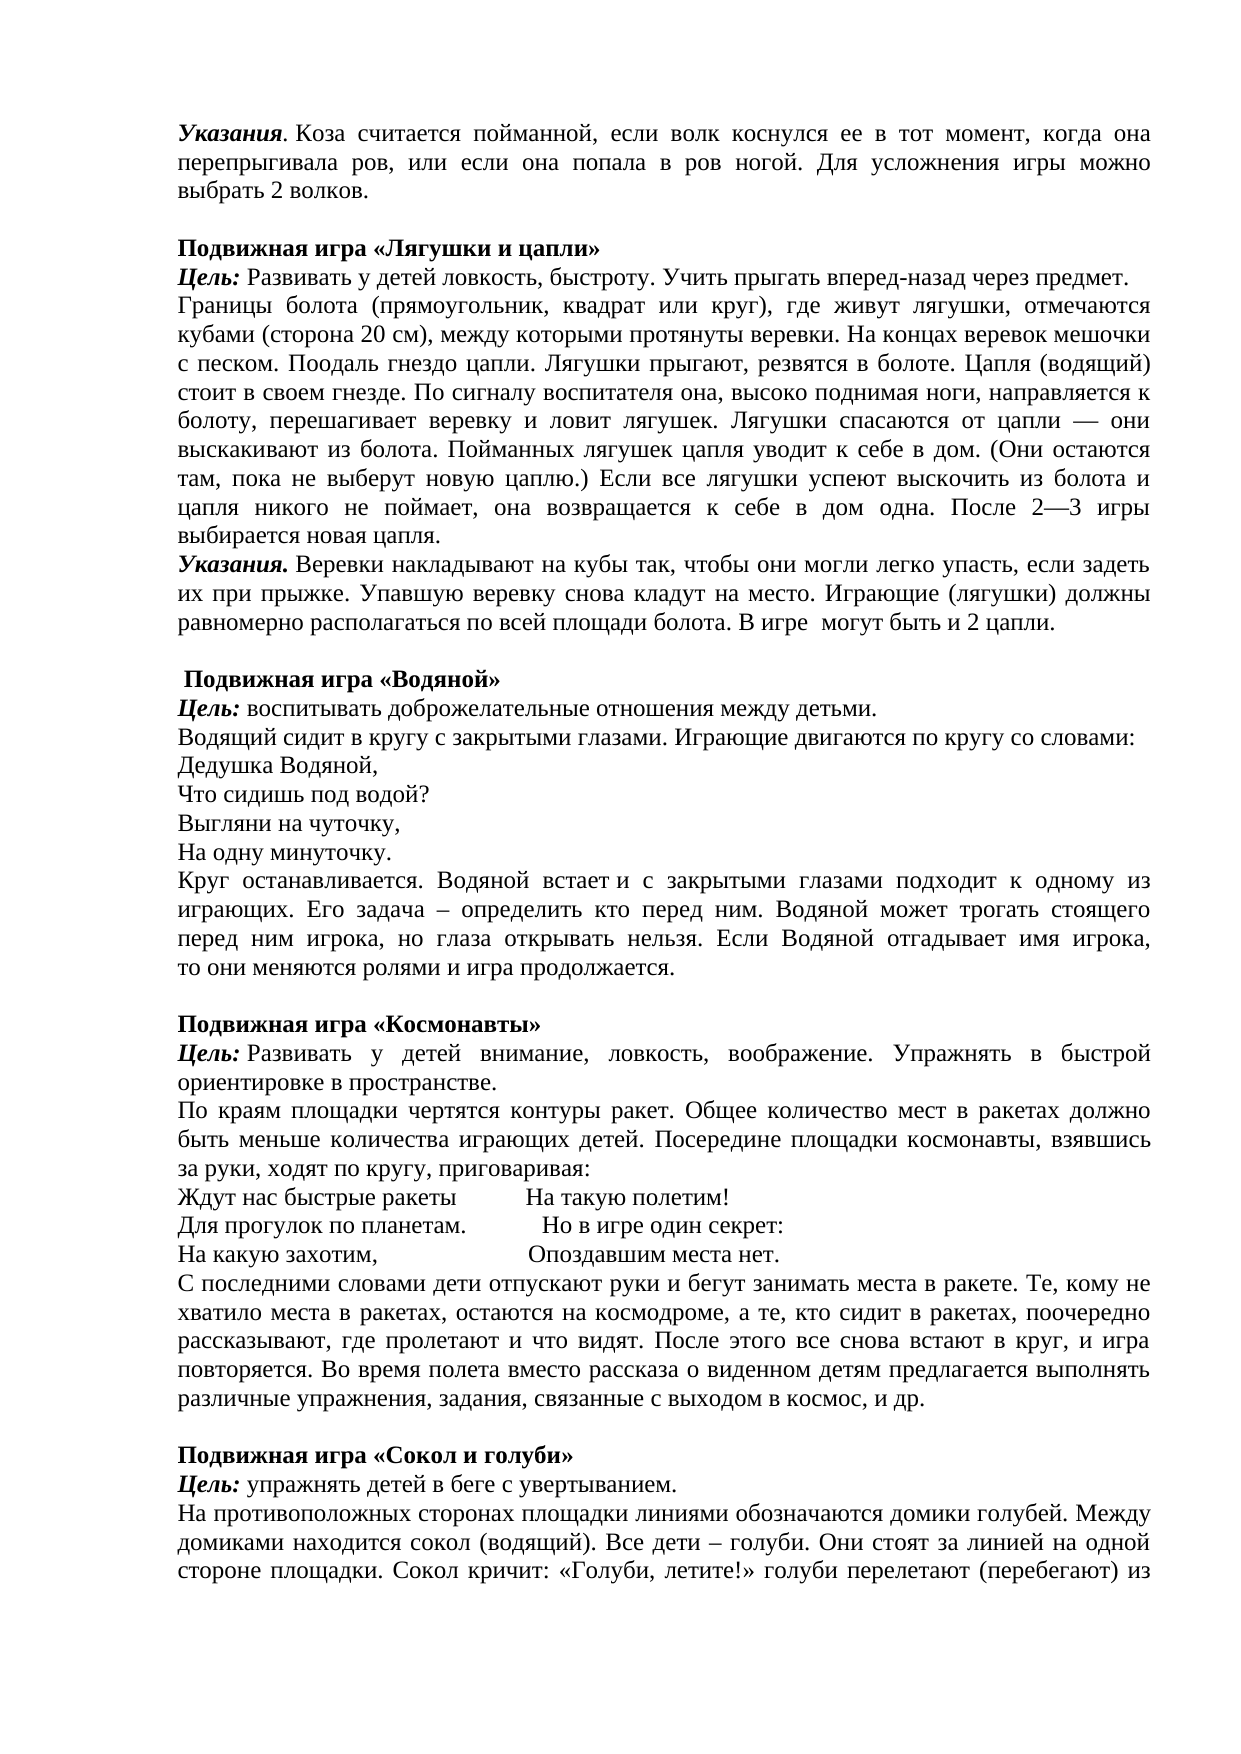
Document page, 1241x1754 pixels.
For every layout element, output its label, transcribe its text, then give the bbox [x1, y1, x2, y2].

text Подвижная игра «Космонавты» [177, 1009, 1152, 1038]
text По краям площадки чертятся контуры ракет. Общее количество мест в ракетах должно быть меньше количества играющих детей. Посередине площадки космонавты, взявшись за руки, ходят по кругу, приговаривая: [177, 1096, 1152, 1182]
text На какую захотим, Опоздавшим места нет. [177, 1239, 1152, 1268]
text Указания. Коза считается пойманной, если волк коснулся ее в тот момент, когда она перепрыгивала ров, или если она попала в ров ногой. Для усложнения игры можно выбрать 2 волков. [177, 118, 1152, 204]
text Дедушка Водяной, [177, 751, 1152, 779]
text Границы болота (прямоугольник, квадрат или круг), где живут лягушки, отмечаются кубами (сторона 20 см), между которыми протянуты веревки. На концах веревок мешочки с песком. Поодаль гнездо цапли. Лягушки прыгают, резвятся в болоте. Цапля (водящий) стоит в своем гнезде. По сигналу воспитателя она, высоко поднимая ноги, направляется к болоту, перешагивает веревку и ловит лягушек. Лягушки спасаются от цапли — они выскакивают из болота. Пойманных лягушек цапля уводит к себе в дом. (Они остаются там, пока не выберут новую цаплю.) Если все лягушки успеют выскочить из болота и цапля никого не поймает, она возвращается к себе в дом одна. После 2—3 игры выбирается новая цапля. [177, 291, 1152, 549]
text Подвижная игра «Сокол и голуби» [177, 1441, 1152, 1469]
text Цель: Развивать у детей ловкость, быстроту. Учить прыгать вперед-назад через предмет. [177, 262, 1152, 291]
text Для прогулок по планетам. Но в игре один секрет: [177, 1211, 1152, 1239]
text Выгляни на чуточку, [177, 808, 1152, 837]
text Круг останавливается. Водяной встает и с закрытыми глазами подходит к одному из играющих. Его задача – определить кто перед ним. Водяной может трогать стоящего перед ним игрока, но глаза открывать нельзя. Если Водяной отгадывает имя игрока, то они меняются ролями и игра продолжается. [177, 866, 1152, 981]
text Цель: воспитывать доброжелательные отношения между детьми. [177, 693, 1152, 722]
text На одну минуточку. [177, 837, 1152, 866]
text Водящий сидит в кругу с закрытыми глазами. Играющие двигаются по кругу со словами: [177, 722, 1152, 751]
text Цель: упражнять детей в беге с увертыванием. [177, 1469, 1152, 1498]
text Ждут нас быстрые ракеты На такую полетим! [177, 1182, 1152, 1211]
text Указания. Веревки накладывают на кубы так, чтобы они могли легко упасть, если задеть их при прыжке. Упавшую веревку снова кладут на место. Играющие (лягушки) должны равномерно располагаться по всей площади болота. В игре могут быть и 2 цапли. [177, 549, 1152, 636]
text Подвижная игра «Водяной» [177, 664, 1152, 693]
text Что сидишь под водой? [177, 779, 1152, 808]
text С последними словами дети отпускают руки и бегут занимать места в ракете. Те, кому не хватило места в ракетах, остаются на космодроме, а те, кто сидит в ракетах, поочередно рассказывают, где пролетают и что видят. После этого все снова встают в круг, и игра повторяется. Во время полета вместо рассказа о виденном детям предлагается выполнять различные упражнения, задания, связанные с выходом в космос, и др. [177, 1268, 1152, 1412]
text Цель: Развивать у детей внимание, ловкость, воображение. Упражнять в быстрой ориентировке в пространстве. [177, 1038, 1152, 1096]
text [177, 1498, 1152, 1584]
text Подвижная игра «Лягушки и цапли» [177, 233, 1152, 262]
